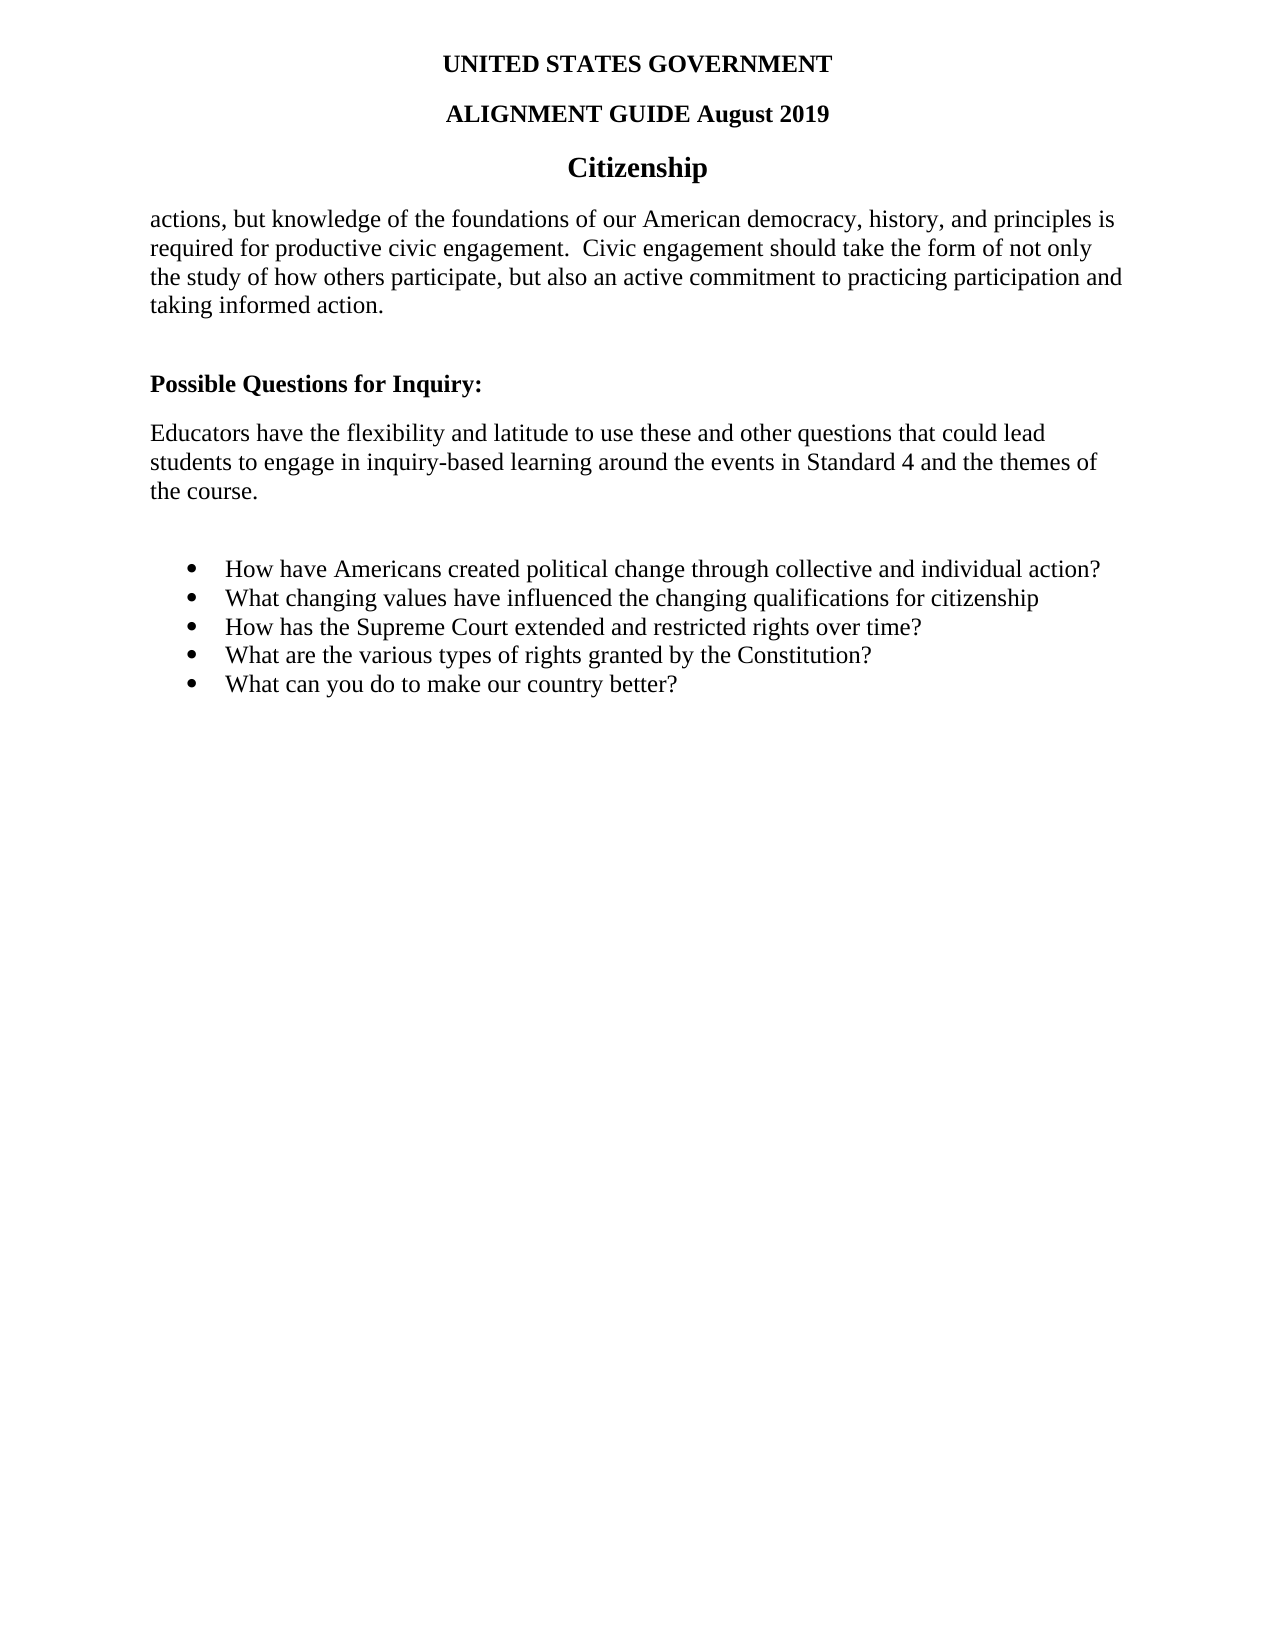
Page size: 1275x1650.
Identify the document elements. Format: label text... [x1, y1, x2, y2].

list How has the Supreme Court extended and restricted rights over time? [187, 612, 1125, 641]
list What can you do to make our country better? [187, 669, 1125, 698]
list What are the various types of rights granted by the Constitution? [187, 641, 1125, 669]
text Citizenship [150, 150, 1125, 183]
text Educators have the flexibility and latitude to use these and other questions that could lead students to engage in inquiry-based learning around the events in Standard 4 and the themes of the course. [150, 418, 1125, 505]
text actions, but knowledge of the foundations of our American democracy, history, and principles is required for productive civic engagement. Civic engagement should take the form of not only the study of how others participate, but also an active commitment to practicing participation and taking informed action. [150, 204, 1125, 348]
list How have Americans created political change through collective and individual action? [187, 554, 1125, 583]
text Possible Questions for Inquiry: [150, 369, 1125, 398]
list What changing values have influenced the changing qualifications for citizenship [187, 583, 1125, 612]
